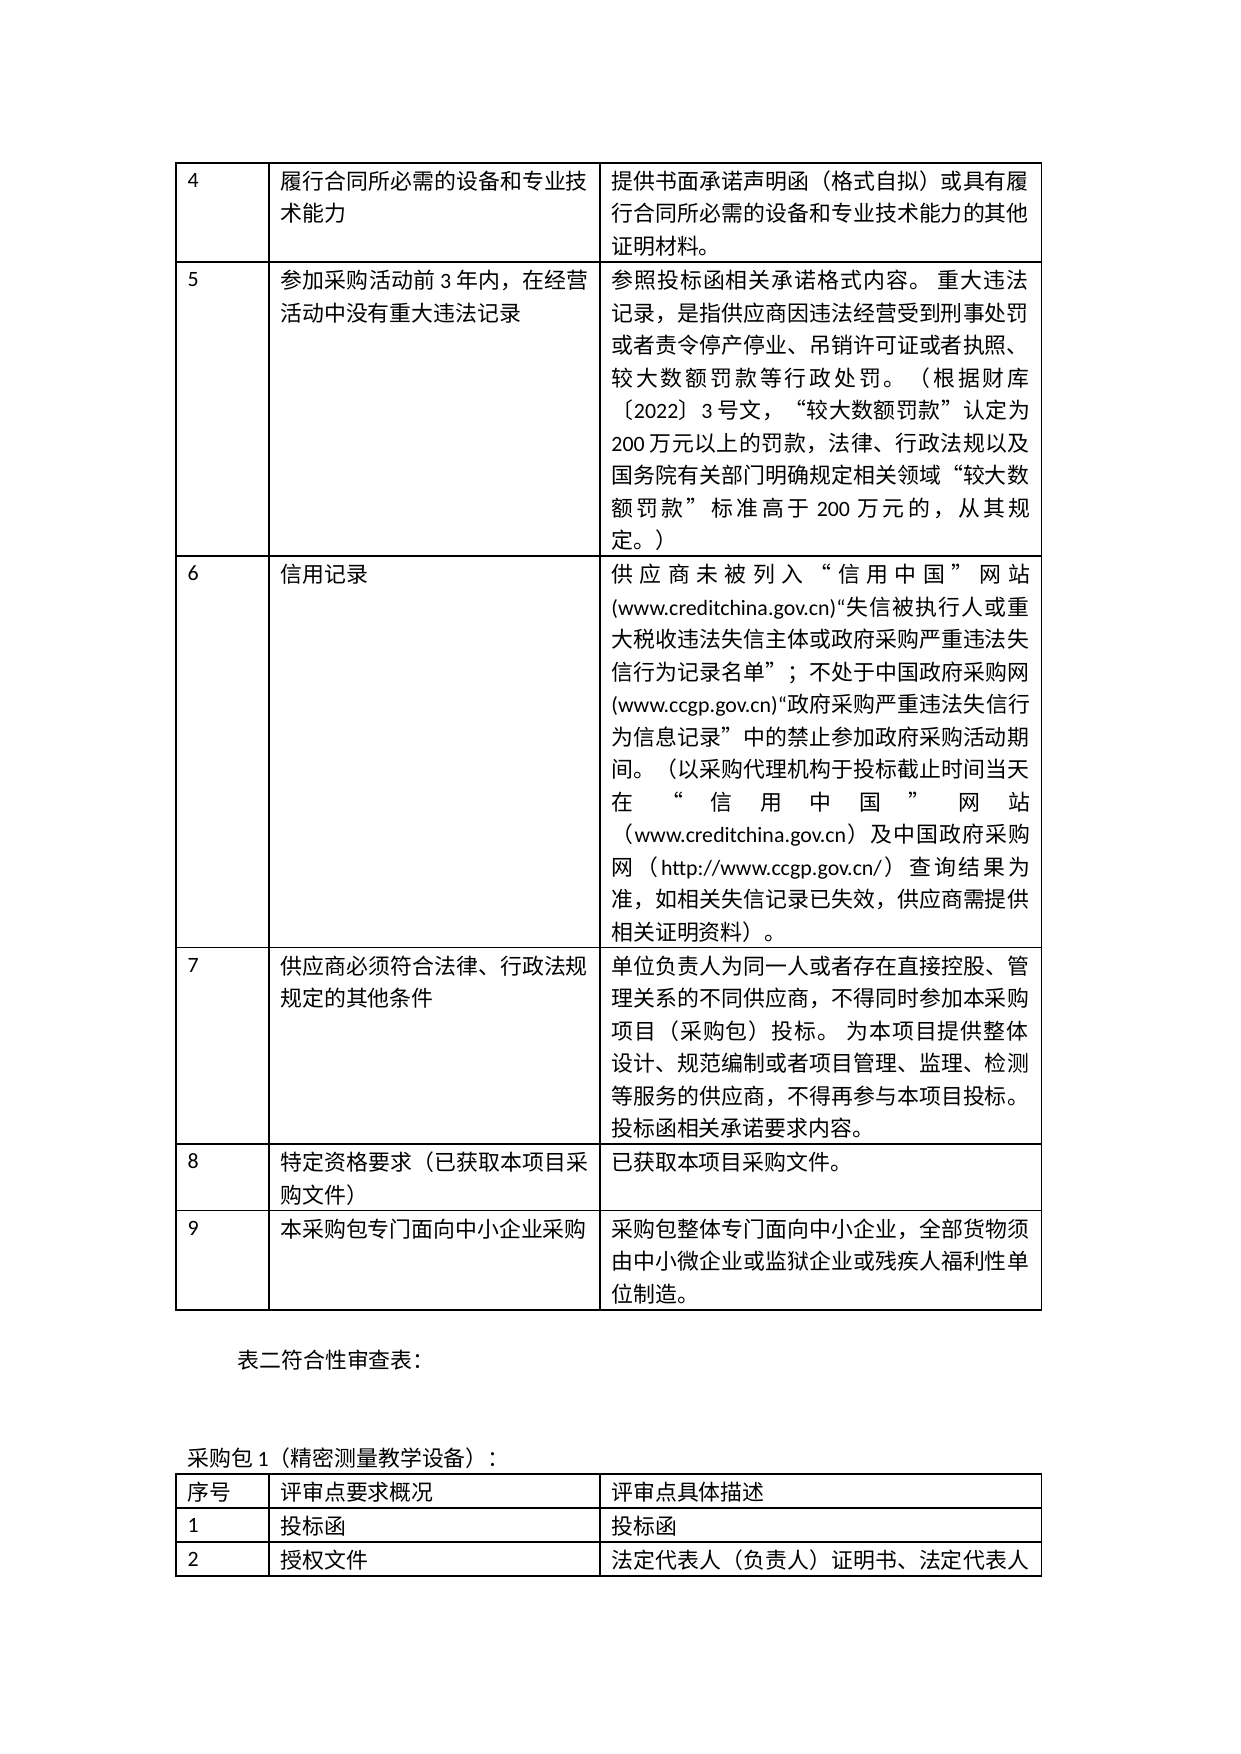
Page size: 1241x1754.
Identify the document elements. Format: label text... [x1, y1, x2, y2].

table_cell 参加采购活动前3年内，在经营活动中没有重大违法记录 [270, 263, 599, 555]
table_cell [601, 1543, 1041, 1575]
table_cell 已获取本项目采购文件。 [601, 1145, 1041, 1210]
table_cell 参照投标函相关承诺格式内容。 重大违法记录，是指供应商因违法经营受到刑事处罚或者责令停产停业、吊销许可证或者执照、较大数额罚款等行政处罚。（根据财库〔2022〕3号文，“较大数额罚款”认定为200万元以上的罚款，法律、行政法规以及国务院有关部门明确规定相关领域“较大数额罚款”标准高于200万元的，从其规定。） [601, 263, 1041, 555]
table_header 序号 [177, 1475, 268, 1507]
table_cell 8 [177, 1145, 268, 1210]
table_cell 供应商必须符合法律、行政法规规定的其他条件 [270, 948, 599, 1143]
text 采购包1（精密测量教学设备）： [187, 1440, 1053, 1473]
table_cell 供应商未被列入“信用中国”网站(www.creditchina.gov.cn)“失信被执行人或重大税收违法失信主体或政府采购严重违法失信行为记录名单”；不处于中国政府采购网(www.ccgp.gov.cn)“政府采购严重违法失信行为信息记录”中的禁止参加政府采购活动期间。（以采购代理机构于投标截止时间当天在“信用中国”网站（www.creditchina.gov.cn）及中国政府采购网（http://www.ccgp.gov.cn/）查询结果为准，如相关失信记录已失效，供应商需提供相关证明资料）。 [601, 557, 1041, 947]
table_cell 7 [177, 948, 268, 1143]
table_cell 4 [177, 164, 268, 261]
table_cell 9 [177, 1211, 268, 1309]
table_cell 投标函 [270, 1509, 599, 1541]
table_cell 6 [177, 557, 268, 947]
table_cell 提供书面承诺声明函（格式自拟）或具有履行合同所必需的设备和专业技术能力的其他证明材料。 [601, 164, 1041, 261]
table_cell 5 [177, 263, 268, 555]
text 表二符合性审查表： [187, 1343, 1053, 1375]
table_cell 投标函 [601, 1509, 1041, 1541]
table_cell 采购包整体专门面向中小企业，全部货物须由中小微企业或监狱企业或残疾人福利性单位制造。 [601, 1211, 1041, 1309]
table_header 评审点具体描述 [601, 1475, 1041, 1507]
table_cell 本采购包专门面向中小企业采购 [270, 1211, 599, 1309]
table_cell 单位负责人为同一人或者存在直接控股、管理关系的不同供应商，不得同时参加本采购项目（采购包）投标。 为本项目提供整体设计、规范编制或者项目管理、监理、检测等服务的供应商，不得再参与本项目投标。 投标函相关承诺要求内容。 [601, 948, 1041, 1143]
table_header 评审点要求概况 [270, 1475, 599, 1507]
table_cell 1 [177, 1509, 268, 1541]
table_cell 履行合同所必需的设备和专业技术能力 [270, 164, 599, 261]
table_cell 2 [177, 1543, 268, 1575]
table_cell 授权文件 [270, 1543, 599, 1575]
table_cell 特定资格要求（已获取本项目采购文件） [270, 1145, 599, 1210]
table_cell 信用记录 [270, 557, 599, 947]
